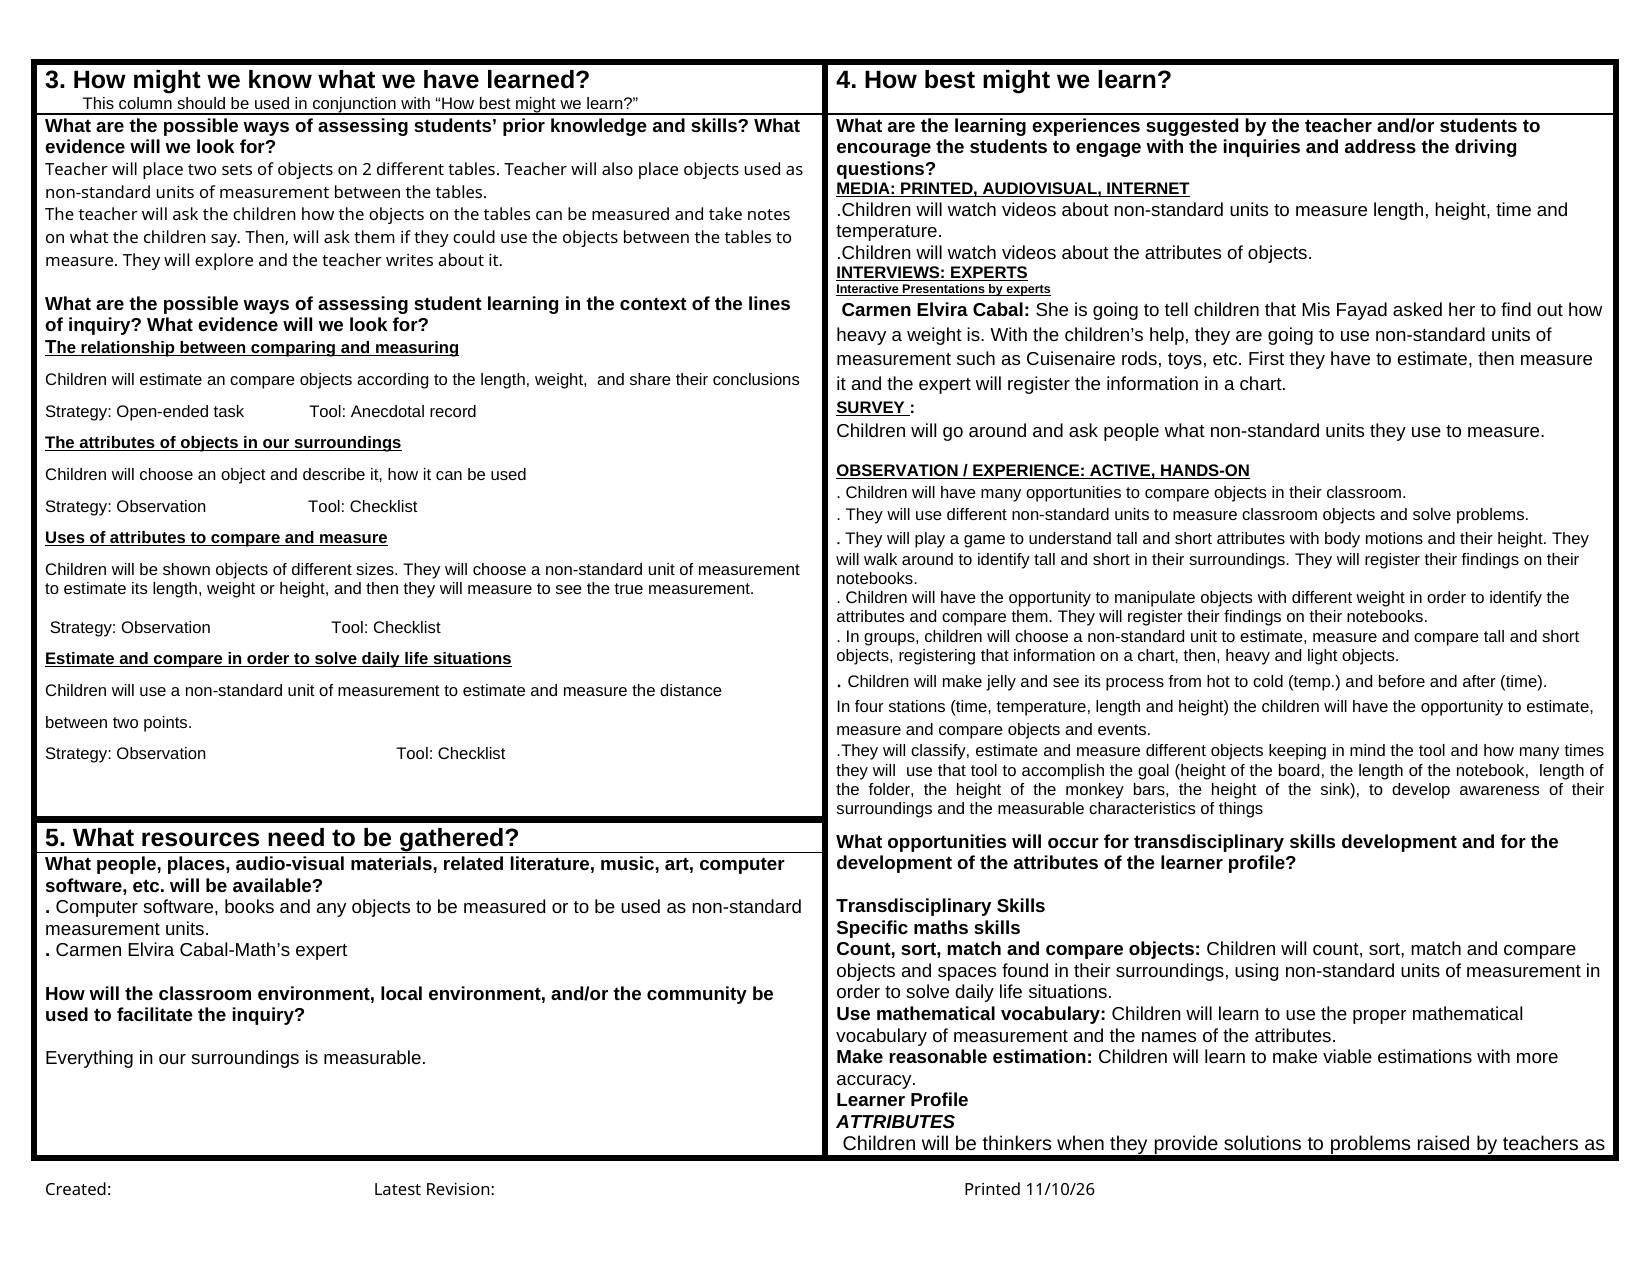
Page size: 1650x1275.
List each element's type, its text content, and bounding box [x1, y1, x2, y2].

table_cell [37, 853, 822, 1155]
table_cell 5. What resources need to be gathered? [37, 823, 822, 851]
table_header 4. How best might we learn? [828, 65, 1613, 113]
table_cell What are the possible ways of assessing students’ prior knowledge and skills? What evidence will we look for? Teacher will place two sets of objects on 2 different tables. Teacher will also place objects used as non-standard units of measurement between the tables. The teacher will ask the children how the objects on the tables can be measured and take notes on what the children say. Then, will ask them if they could use the objects between the tables to measure. They will explore and the teacher writes about it. What are the possible ways of assessing student learning in the context of the lines of inquiry? What evidence will we look for? The relationship between comparing and measuring Children will estimate an compare objects according to the length, weight, and share their conclusions Strategy: Open-ended task Tool: Anecdotal record The attributes of objects in our surroundings Children will choose an object and describe it, how it can be used Strategy: Observation Tool: Checklist Uses of attributes to compare and measure Children will be shown objects of different sizes. They will choose a non-standard unit of measurement to estimate its length, weight or height, and then they will measure to see the true measurement. Strategy: Observation Tool: Checklist Estimate and compare in order to solve daily life situations Children will use a non-standard unit of measurement to estimate and measure the distance between two points. Strategy: Observation Tool: Checklist [37, 115, 822, 816]
table_cell What are the learning experiences suggested by the teacher and/or students to encourage the students to engage with the inquiries and address the driving questions? MEDIA: PRINTED, AUDIOVISUAL, INTERNET .Children will watch videos about non-standard units to measure length, height, time and temperature. .Children will watch videos about the attributes of objects. INTERVIEWS: EXPERTS Interactive Presentations by experts Carmen Elvira Cabal: She is going to tell children that Mis Fayad asked her to find out how heavy a weight is. With the children’s help, they are going to use non-standard units of measurement such as Cuisenaire rods, toys, etc. First they have to estimate, then measure it and the expert will register the information in a chart. SURVEY : Children will go around and ask people what non-standard units they use to measure. OBSERVATION / EXPERIENCE: ACTIVE, HANDS-ON . Children will have many opportunities to compare objects in their classroom. . They will use different non-standard units to measure classroom objects and solve problems. . They will play a game to understand tall and short attributes with body motions and their height. They will walk around to identify tall and short in their surroundings. They will register their findings on their notebooks. . Children will have the opportunity to manipulate objects with different weight in order to identify the attributes and compare them. They will register their findings on their notebooks. . In groups, children will choose a non-standard unit to estimate, measure and compare tall and short objects, registering that information on a chart, then, heavy and light objects. . Children will make jelly and see its process from hot to cold (temp.) and before and after (time). In four stations (time, temperature, length and height) the children will have the opportunity to estimate, measure and compare objects and events. .They will classify, estimate and measure different objects keeping in mind the tool and how many times they will use that tool to accomplish the goal (height of the board, the length of the notebook, length of the folder, the height of the monkey bars, the height of the sink), to develop awareness of their surroundings and the measurable characteristics of things What opportunities will occur for transdisciplinary skills development and for the development of the attributes of the learner profile? Transdisciplinary Skills Specific maths skills Count, sort, match and compare objects: Children will count, sort, match and compare objects and spaces found in their surroundings, using non-standard units of measurement in order to solve daily life situations. Use mathematical vocabulary: Children will learn to use the proper mathematical vocabulary of measurement and the names of the attributes. Make reasonable estimation: Children will learn to make viable estimations with more accuracy. Learner Profile ATTRIBUTES Children will be thinkers when they provide solutions to problems raised by teachers as acquiring knowledge of the height, length or weight of an object. They will also strive to be communicators when they explain their findings and possible solutions to the situations. ATTITUDES Children will show creativity when dealing with the problems they face that require measurement. [828, 115, 1613, 1155]
table_header 3. How might we know what we have learned? This column should be used in conjunction with “How best might we learn?” [37, 65, 822, 113]
